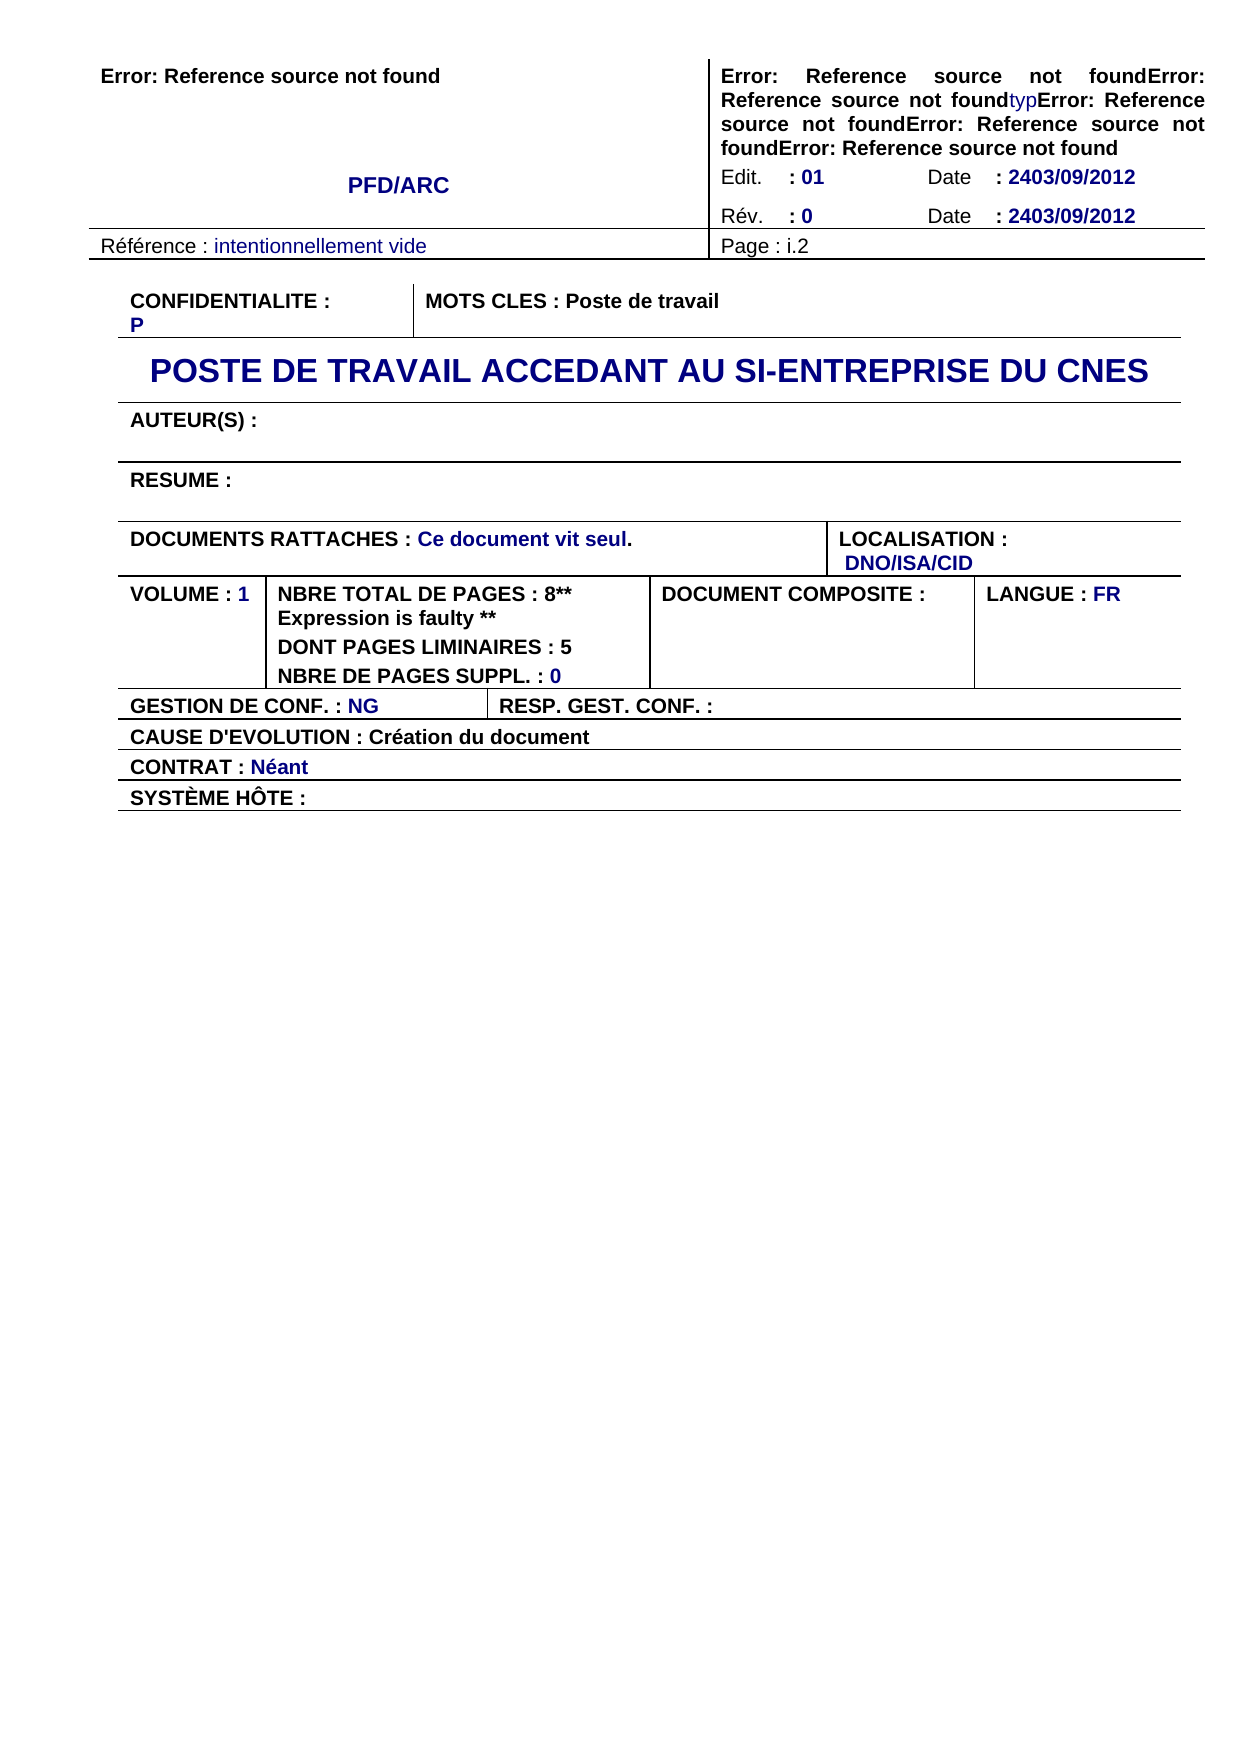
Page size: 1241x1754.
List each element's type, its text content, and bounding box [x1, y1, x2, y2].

table_cell Contrat : Néant [118, 750, 1181, 779]
table_cell Localisation : DNO/ISA/CID [828, 522, 1181, 575]
table_cell Documents Rattaches : Ce document vit seul. [118, 522, 826, 575]
table_cell Auteur(s) : [118, 403, 1181, 461]
table_cell Document composite : N [651, 577, 974, 687]
table_cell Poste de TRAVAIl ACCEDANT au SI-ENTREPRISE DU CNES [118, 338, 1181, 402]
table_cell CAUSE D'EVOLUTION : Création du document [118, 720, 1181, 748]
table_cell RESUME : [118, 463, 1181, 521]
table_header Mots cles : Poste de travail [414, 284, 1181, 337]
table_cell Nbre total de pages : 7 dont pages liminaires : NBRE DE PAGES SUPPL. : 0 [267, 577, 649, 687]
table_cell Langue : FR [975, 577, 1181, 687]
table_cell Volume : 1 [118, 577, 265, 687]
table_cell Système Hôte : [118, 781, 1181, 809]
table_cell RESP. GEST. CONF. : [488, 689, 1181, 718]
table_header Confidentialite : P [118, 284, 413, 337]
table_cell GESTION DE CONF. : NG [118, 689, 487, 718]
